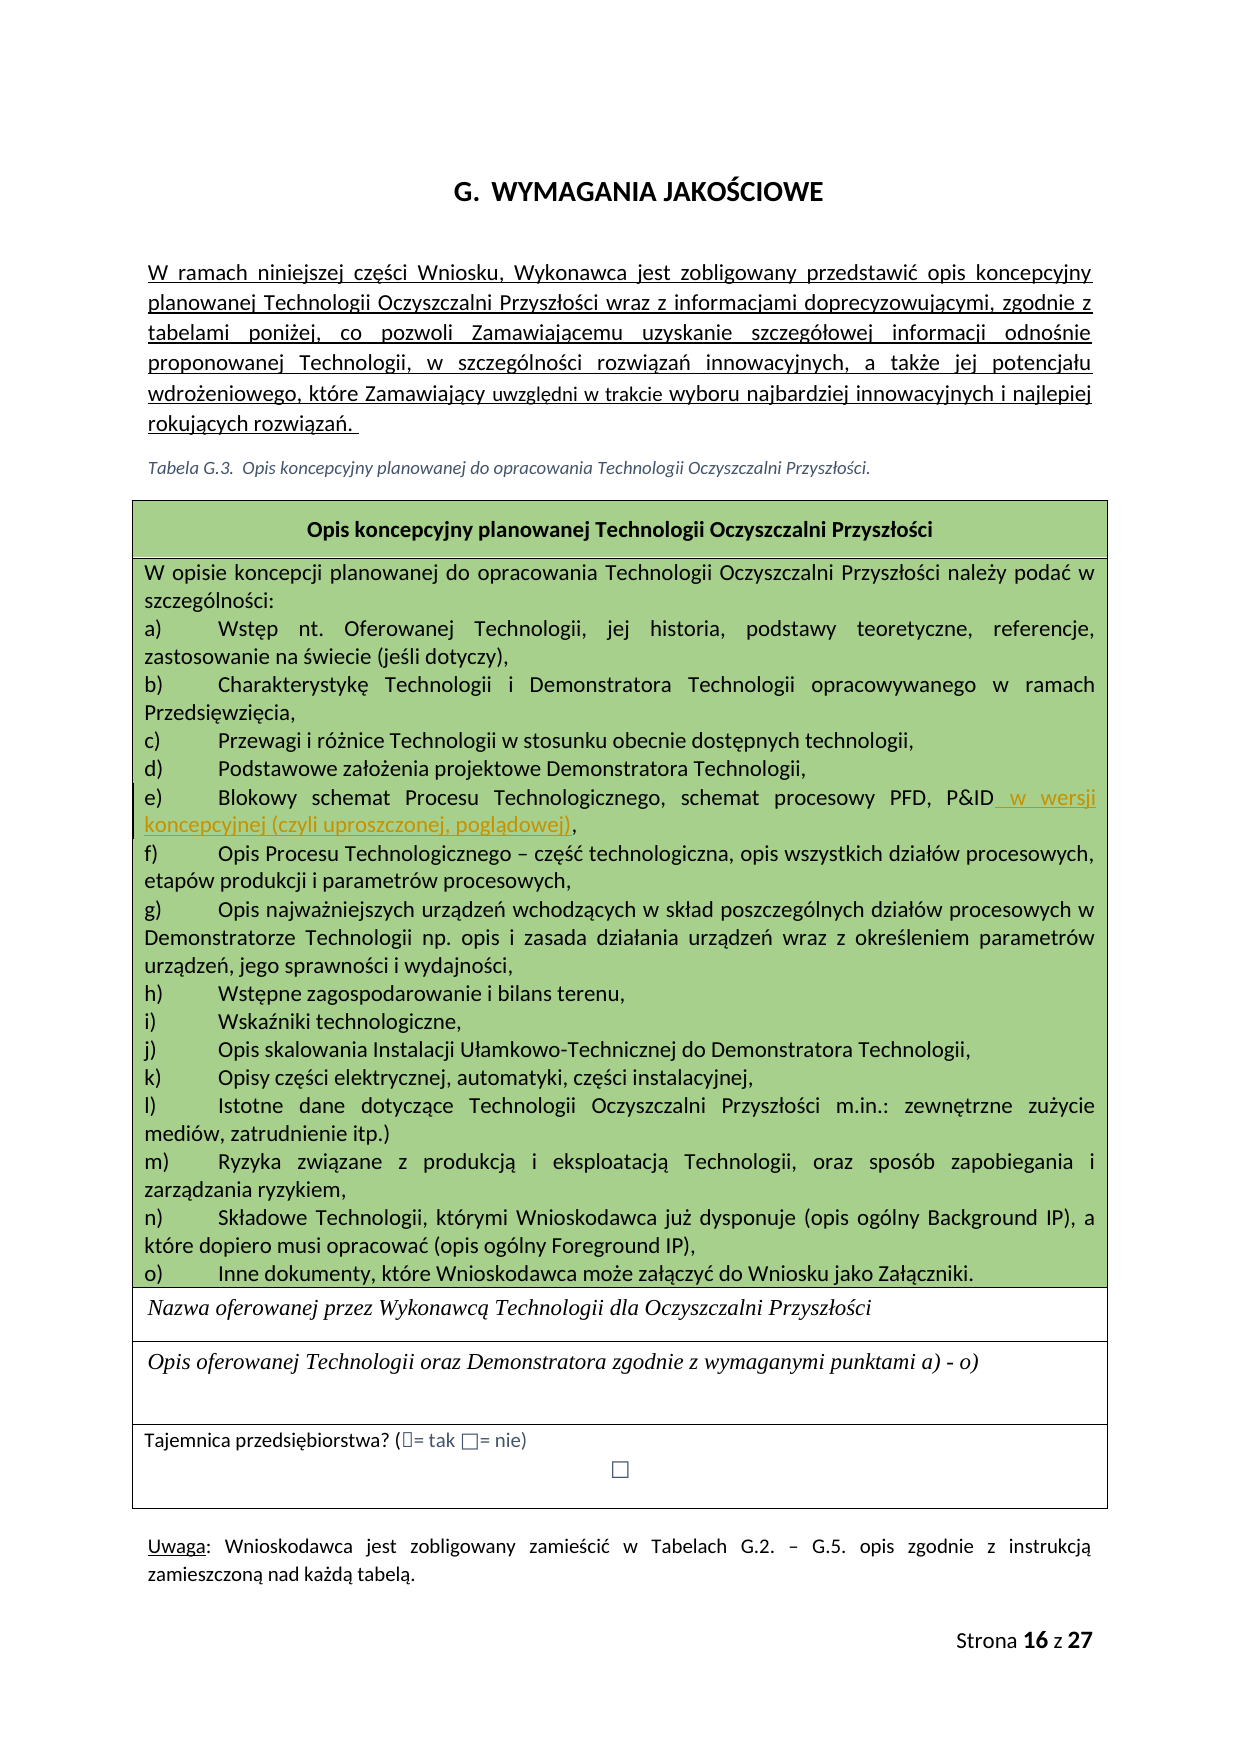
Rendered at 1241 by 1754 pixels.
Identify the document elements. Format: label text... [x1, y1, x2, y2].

table_cell Nazwa oferowanej przez Wykonawcą Technologii dla Oczyszczalni Przyszłości [133, 1288, 1107, 1341]
subtitle WYMAGANIA JAKOŚCIOWE [185, 173, 1093, 208]
text Uwaga: Wnioskodawca jest zobligowany zamieścić w Tabelach G.2. – G.5. opis zgodnie z instrukcją zamieszczoną nad każdą tabelą. [148, 1533, 1093, 1586]
table_header Opis koncepcyjny planowanej Technologii Oczyszczalni Przyszłości [133, 501, 1107, 557]
text W ramach niniejszej części Wniosku, Wykonawca jest zobligowany przedstawić opis koncepcyjny planowanej Technologii Oczyszczalni Przyszłości wraz z informacjami doprecyzowującymi, zgodnie z tabelami poniżej, co pozwoli Zamawiającemu uzyskanie szczegółowej informacji odnośnie proponowanej Technologii, w szczególności rozwiązań innowacyjnych, a także jej potencjału wdrożeniowego, które Zamawiający uwzględni w trakcie wyboru najbardziej innowacyjnych i najlepiej rokujących rozwiązań. [148, 314, 1093, 373]
text W ramach niniejszej części Wniosku, Wykonawca jest zobligowany przedstawić opis koncepcyjny planowanej Technologii Oczyszczalni Przyszłości wraz z informacjami doprecyzowującymi, zgodnie z tabelami poniżej, co pozwoli Zamawiającemu uzyskanie szczegółowej informacji odnośnie proponowanej Technologii, w szczególności rozwiązań innowacyjnych, a także jej potencjału wdrożeniowego, które Zamawiający uwzględni w trakcie wyboru najbardziej innowacyjnych i najlepiej rokujących rozwiązań. [148, 374, 1093, 437]
table_cell Tajemnica przedsiębiorstwa? (= tak □= nie) [133, 1425, 1107, 1507]
table_cell W opisie koncepcji planowanej do opracowania Technologii Oczyszczalni Przyszłości należy podać w szczególności: a) Wstęp nt. Oferowanej Technologii, jej historia, podstawy teoretyczne, referencje, zastosowanie na świecie (jeśli dotyczy), b) Charakterystykę Technologii i Demonstratora Technologii opracowywanego w ramach Przedsięwzięcia, c) Przewagi i różnice Technologii w stosunku obecnie dostępnych technologii, d) Podstawowe założenia projektowe Demonstratora Technologii, e) Blokowy schemat Procesu Technologicznego, schemat procesowy PFD, P&ID, f) Opis Procesu Technologicznego – część technologiczna, opis wszystkich działów procesowych, etapów produkcji i parametrów procesowych, g) Opis najważniejszych urządzeń wchodzących w skład poszczególnych działów procesowych w Demonstratorze Technologii np. opis i zasada działania urządzeń wraz z określeniem parametrów urządzeń, jego sprawności i wydajności, h) Wstępne zagospodarowanie i bilans terenu, i) Wskaźniki technologiczne, j) Opis skalowania Instalacji Ułamkowo-Technicznej do Demonstratora Technologii, k) Opisy części elektrycznej, automatyki, części instalacyjnej, l) Istotne dane dotyczące Technologii Oczyszczalni Przyszłości m.in.: zewnętrzne zużycie mediów, zatrudnienie itp.) m) Ryzyka związane z produkcją i eksploatacją Technologii, oraz sposób zapobiegania i zarządzania ryzykiem, n) Składowe Technologii, którymi Wnioskodawca już dysponuje (opis ogólny Background IP), a które dopiero musi opracować (opis ogólny Foreground IP), o) Inne dokumenty, które Wnioskodawca może załączyć do Wniosku jako Załączniki. [133, 559, 1107, 1287]
table_cell Opis oferowanej Technologii oraz Demonstratora zgodnie z wymaganymi punktami a) - o) [133, 1342, 1107, 1424]
